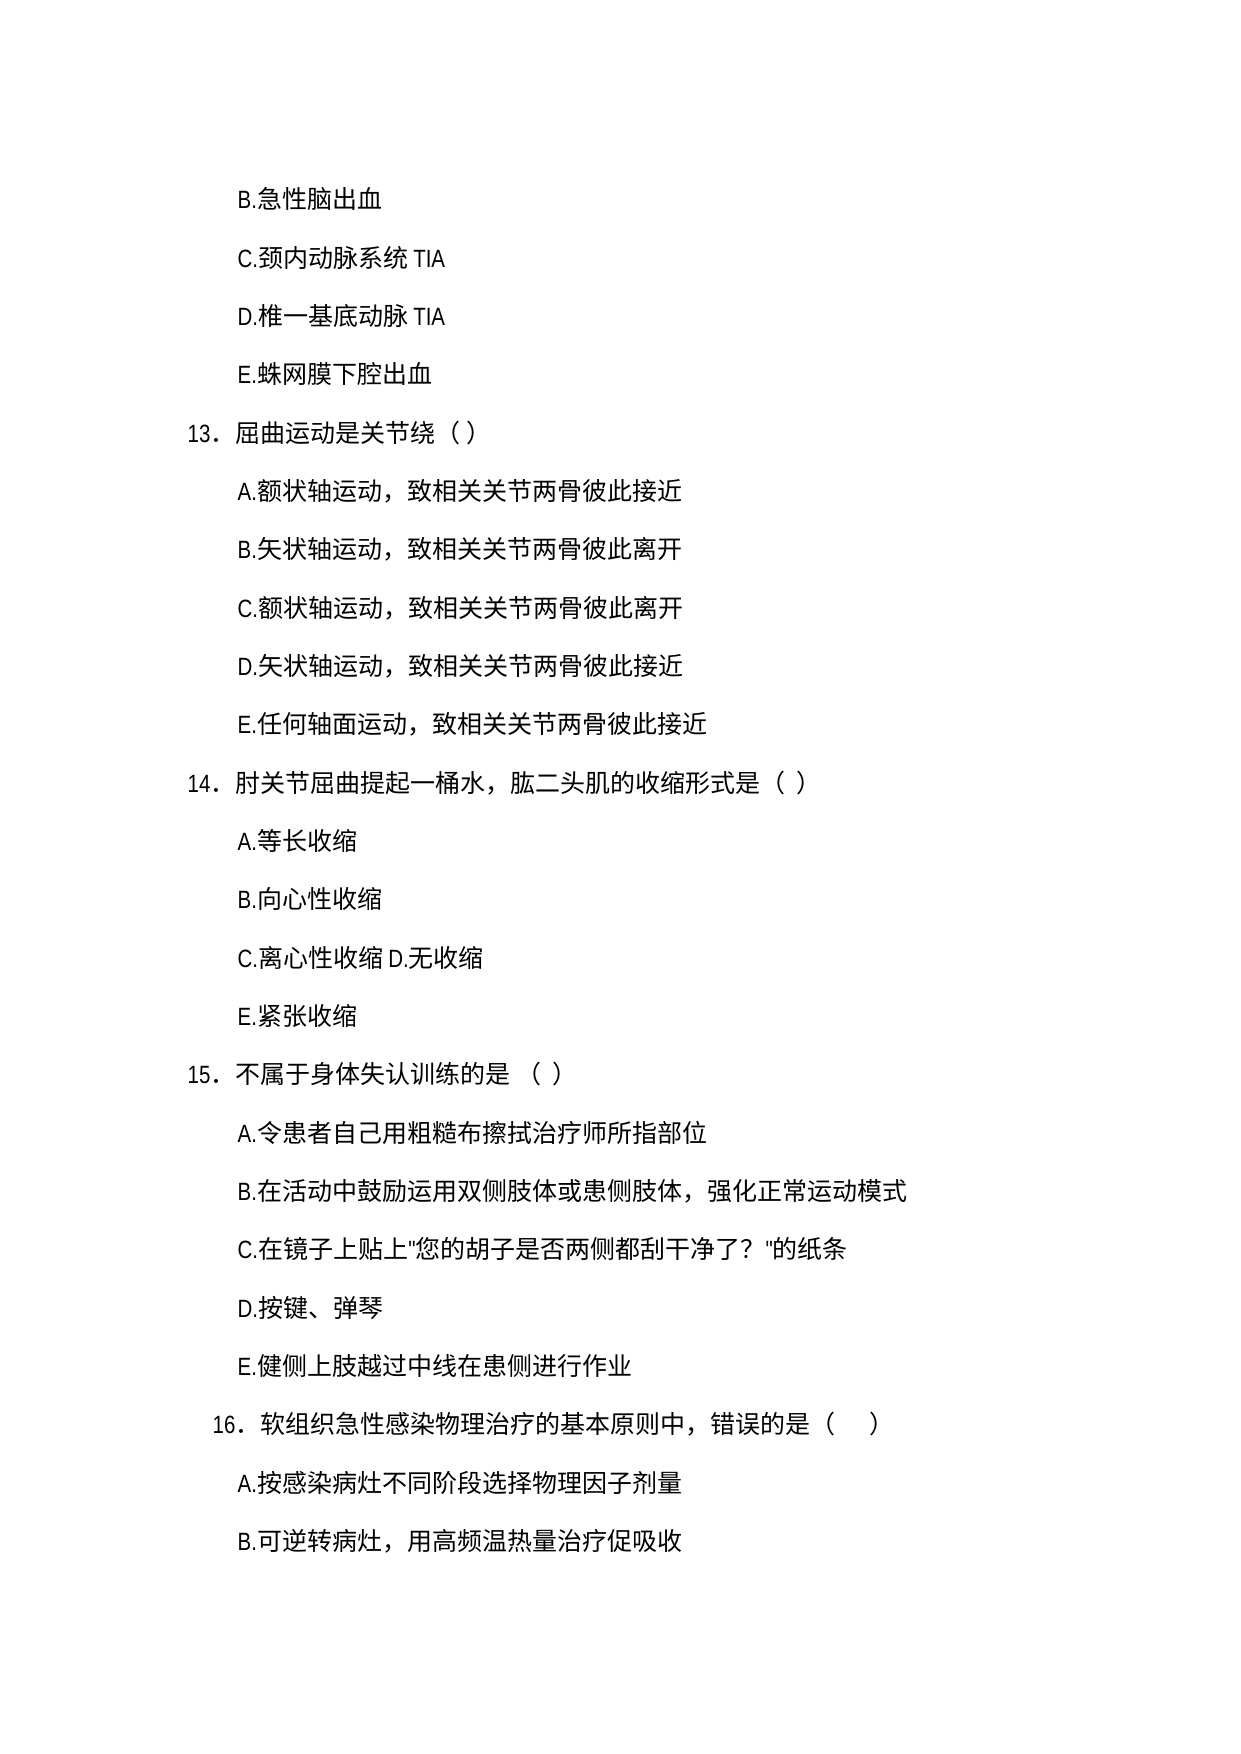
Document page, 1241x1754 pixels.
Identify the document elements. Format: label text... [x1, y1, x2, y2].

text B.可逆转病灶，用高频温热量治疗促吸收 [187, 1504, 1053, 1562]
text 14．肘关节屈曲提起一桶水，肱二头肌的收缩形式是（ ） [187, 745, 1053, 804]
text A.按感染病灶不同阶段选择物理因子剂量 [187, 1445, 1053, 1504]
text C.离心性收缩D.无收缩 [187, 920, 1053, 979]
text E.蛛网膜下腔出血 [187, 337, 1053, 395]
text E.健侧上肢越过中线在患侧进行作业 [187, 1329, 1053, 1387]
text E.紧张收缩 [187, 979, 1053, 1037]
text C.颈内动脉系统TIA [187, 220, 1053, 279]
text E.任何轴面运动，致相关关节两骨彼此接近 [187, 687, 1053, 745]
text C.在镜子上贴上"您的胡子是否两侧都刮干净了？"的纸条 [187, 1212, 1053, 1270]
text B.在活动中鼓励运用双侧肢体或患侧肢体，强化正常运动模式 [187, 1154, 1053, 1212]
text 13．屈曲运动是关节绕（ ） [187, 395, 1053, 454]
text B.矢状轴运动，致相关关节两骨彼此离开 [187, 512, 1053, 570]
text C.额状轴运动，致相关关节两骨彼此离开 [187, 570, 1053, 629]
text D.按键、弹琴 [187, 1270, 1053, 1329]
text A.额状轴运动，致相关关节两骨彼此接近 [187, 454, 1053, 512]
text 15．不属于身体失认训练的是 （ ） [187, 1037, 1053, 1095]
text B.向心性收缩 [187, 862, 1053, 920]
text D.矢状轴运动，致相关关节两骨彼此接近 [187, 629, 1053, 687]
text A.令患者自己用粗糙布擦拭治疗师所指部位 [187, 1095, 1053, 1154]
text 16．软组织急性感染物理治疗的基本原则中，错误的是（ ） [187, 1387, 1053, 1445]
text D.椎一基底动脉TIA [187, 279, 1053, 337]
text B.急性脑出血 [187, 162, 1053, 220]
text A.等长收缩 [187, 804, 1053, 862]
